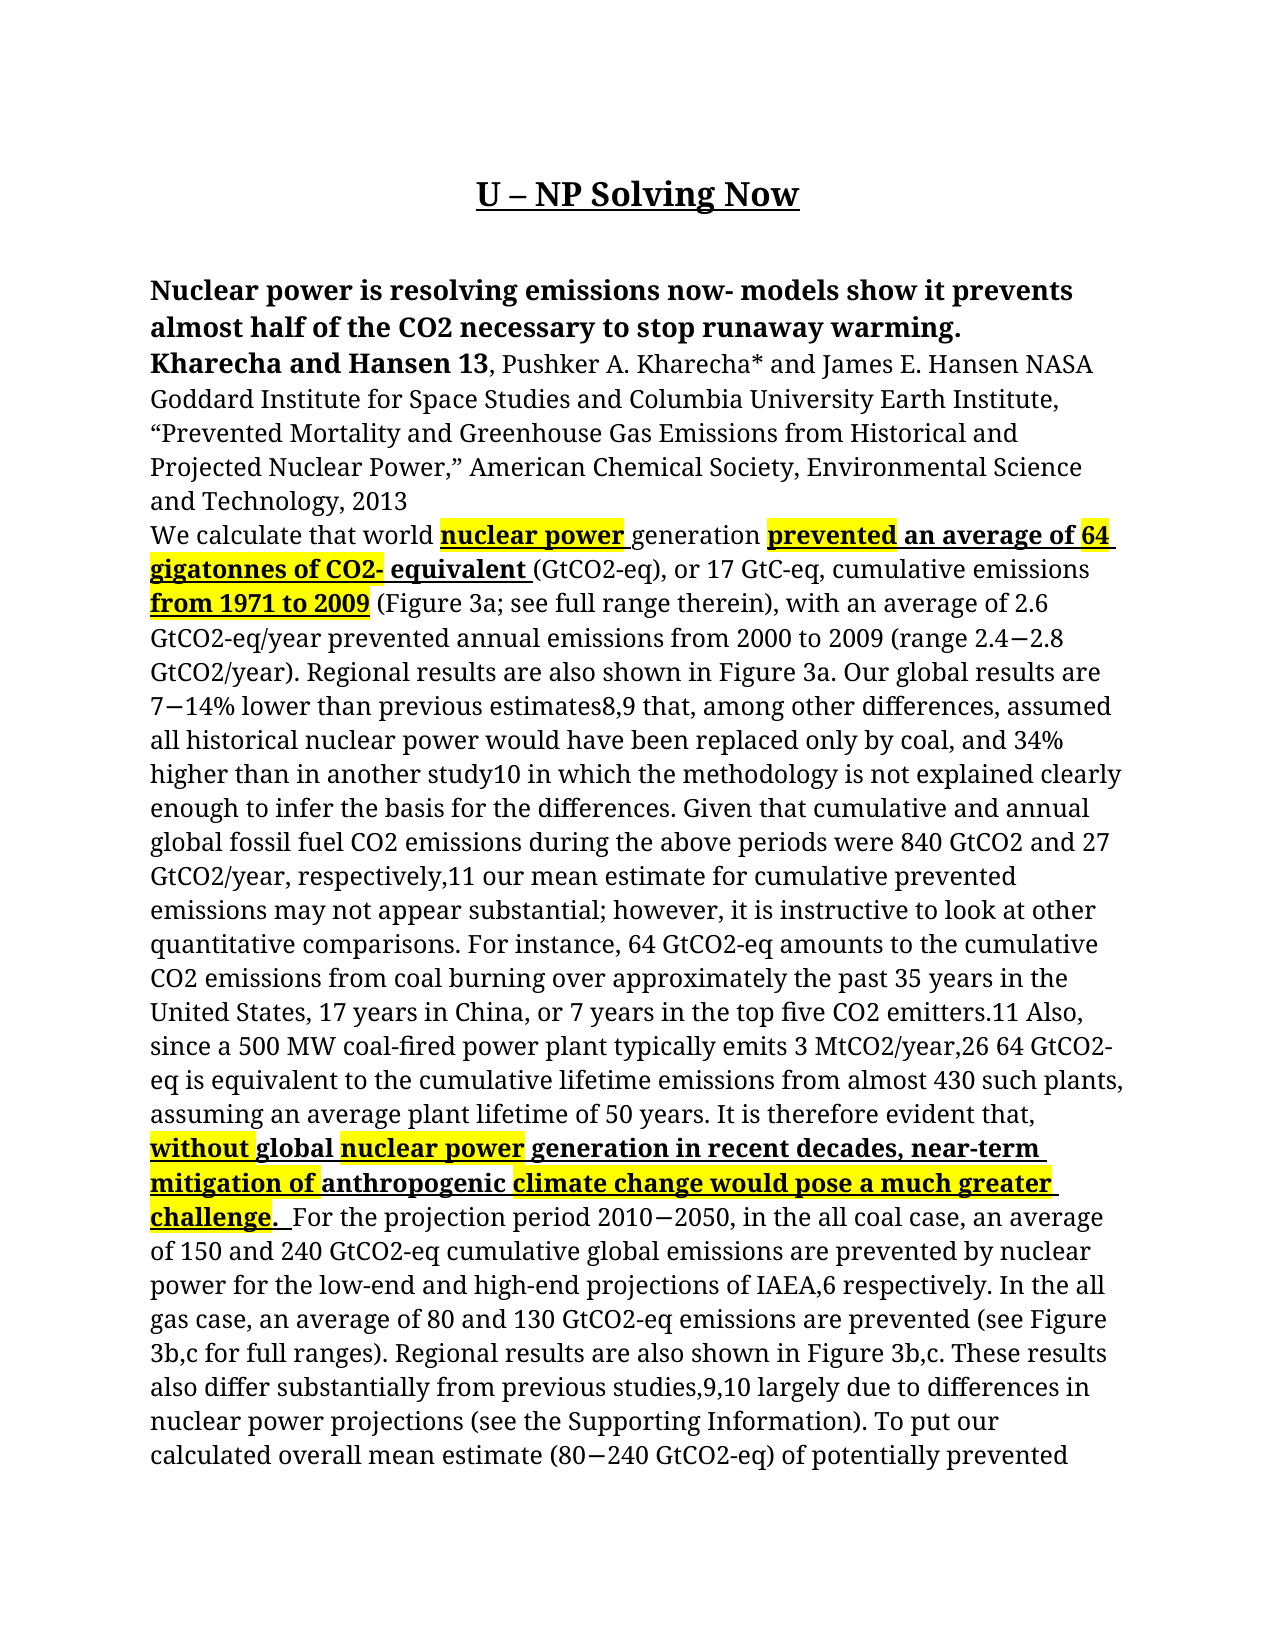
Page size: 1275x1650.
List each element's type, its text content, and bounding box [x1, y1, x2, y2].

subtitle Nuclear power is resolving emissions now- models show it prevents almost half of the CO2 necessary to stop runaway warming. [150, 271, 1125, 345]
text Kharecha and Hansen 13, Pushker A. Kharecha* and James E. Hansen NASA Goddard Institute for Space Studies and Columbia University Earth Institute, “Prevented Mortality and Greenhouse Gas Emissions from Historical and Projected Nuclear Power,” American Chemical Society, Environmental Science and Technology, 2013 [150, 345, 1125, 518]
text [150, 518, 1125, 1472]
subtitle U – NP Solving Now [150, 171, 1125, 216]
